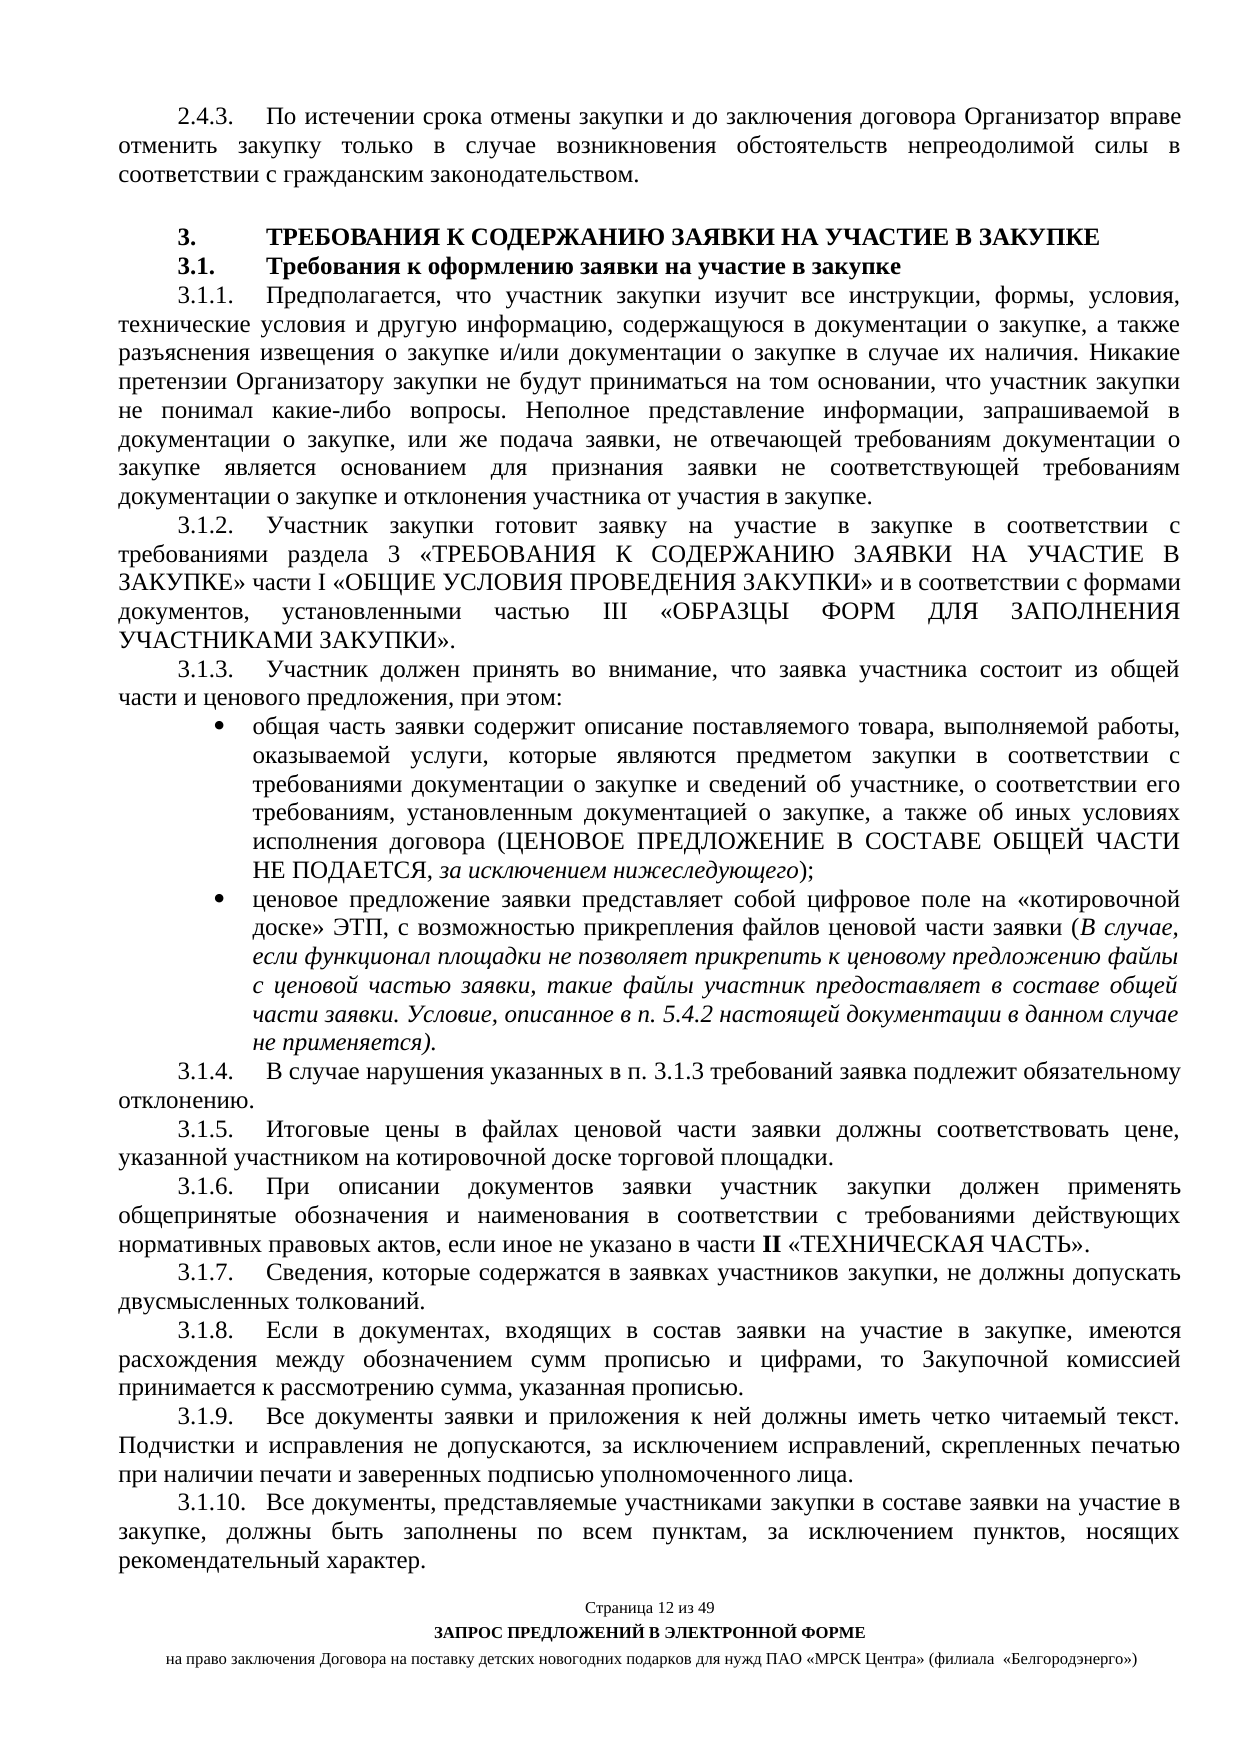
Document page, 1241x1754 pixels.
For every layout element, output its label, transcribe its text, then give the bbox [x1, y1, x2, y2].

subtitle При описании документов заявки участник закупки должен применять общепринятые обозначения и наименования в соответствии с требованиями действующих нормативных правовых актов, если иное не указано в части II «ТЕХНИЧЕСКАЯ ЧАСТЬ». [118, 1171, 1181, 1257]
subtitle По истечении срока отмены закупки и до заключения договора Организатор вправе отменить закупку только в случае возникновения обстоятельств непреодолимой силы в соответствии с гражданским законодательством. [118, 101, 1181, 187]
subtitle Требования к оформлению заявки на участие в закупке [118, 251, 1181, 280]
subtitle Участник должен принять во внимание, что заявка участника состоит из общей части и ценового предложения, при этом: [118, 654, 1181, 711]
subtitle В случае нарушения указанных в п. 3.1.3 требований заявка подлежит обязательному отклонению. [118, 1056, 1181, 1114]
list ценовое предложение заявки представляет собой цифровое поле на «котировочной доске» ЭТП, с возможностью прикрепления файлов ценовой части заявки (В случае, если функционал площадки не позволяет прикрепить к ценовому предложению файлы с ценовой частью заявки, такие файлы участник предоставляет в составе общей части заявки. Условие, описанное в п. 5.4.2 настоящей документации в данном случае не применяется). [215, 884, 1181, 1056]
subtitle Участник закупки готовит заявку на участие в закупке в соответствии с требованиями раздела 3 «ТРЕБОВАНИЯ К СОДЕРЖАНИЮ ЗАЯВКИ НА УЧАСТИЕ В ЗАКУПКЕ» части I «ОБЩИЕ УСЛОВИЯ ПРОВЕДЕНИЯ ЗАКУПКИ» и в соответствии с формами документов, установленными частью III «ОБРАЗЦЫ ФОРМ ДЛЯ ЗАПОЛНЕНИЯ УЧАСТНИКАМИ ЗАКУПКИ». [118, 510, 1181, 654]
subtitle Итоговые цены в файлах ценовой части заявки должны соответствовать цене, указанной участником на котировочной доске торговой площадки. [118, 1114, 1181, 1171]
subtitle Если в документах, входящих в состав заявки на участие в закупке, имеются расхождения между обозначением сумм прописью и цифрами, то Закупочной комиссией принимается к рассмотрению сумма, указанная прописью. [118, 1315, 1181, 1401]
subtitle Все документы заявки и приложения к ней должны иметь четко читаемый текст. Подчистки и исправления не допускаются, за исключением исправлений, скрепленных печатью при наличии печати и заверенных подписью уполномоченного лица. [118, 1401, 1181, 1487]
subtitle Все документы, представляемые участниками закупки в составе заявки на участие в закупке, должны быть заполнены по всем пунктам, за исключением пунктов, носящих рекомендательный характер. [118, 1487, 1181, 1574]
subtitle Сведения, которые содержатся в заявках участников закупки, не должны допускать двусмысленных толкований. [118, 1257, 1181, 1315]
list общая часть заявки содержит описание поставляемого товара, выполняемой работы, оказываемой услуги, которые являются предметом закупки в соответствии с требованиями документации о закупке и сведений об участнике, о соответствии его требованиям, установленным документацией о закупке, а также об иных условиях исполнения договора (ЦЕНОВОЕ ПРЕДЛОЖЕНИЕ В СОСТАВЕ ОБЩЕЙ ЧАСТИ НЕ ПОДАЕТСЯ, за исключением нижеследующего); [215, 711, 1181, 884]
subtitle Предполагается, что участник закупки изучит все инструкции, формы, условия, технические условия и другую информацию, содержащуюся в документации о закупке, а также разъяснения извещения о закупке и/или документации о закупке в случае их наличия. Никакие претензии Организатору закупки не будут приниматься на том основании, что участник закупки не понимал какие-либо вопросы. Неполное представление информации, запрашиваемой в документации о закупке, или же подача заявки, не отвечающей требованиям документации о закупке является основанием для признания заявки не соответствующей требованиям документации о закупке и отклонения участника от участия в закупке. [118, 280, 1181, 510]
subtitle ТРЕБОВАНИЯ К СОДЕРЖАНИЮ ЗАЯВКИ НА УЧАСТИЕ В ЗАКУПКЕ [118, 222, 1181, 251]
